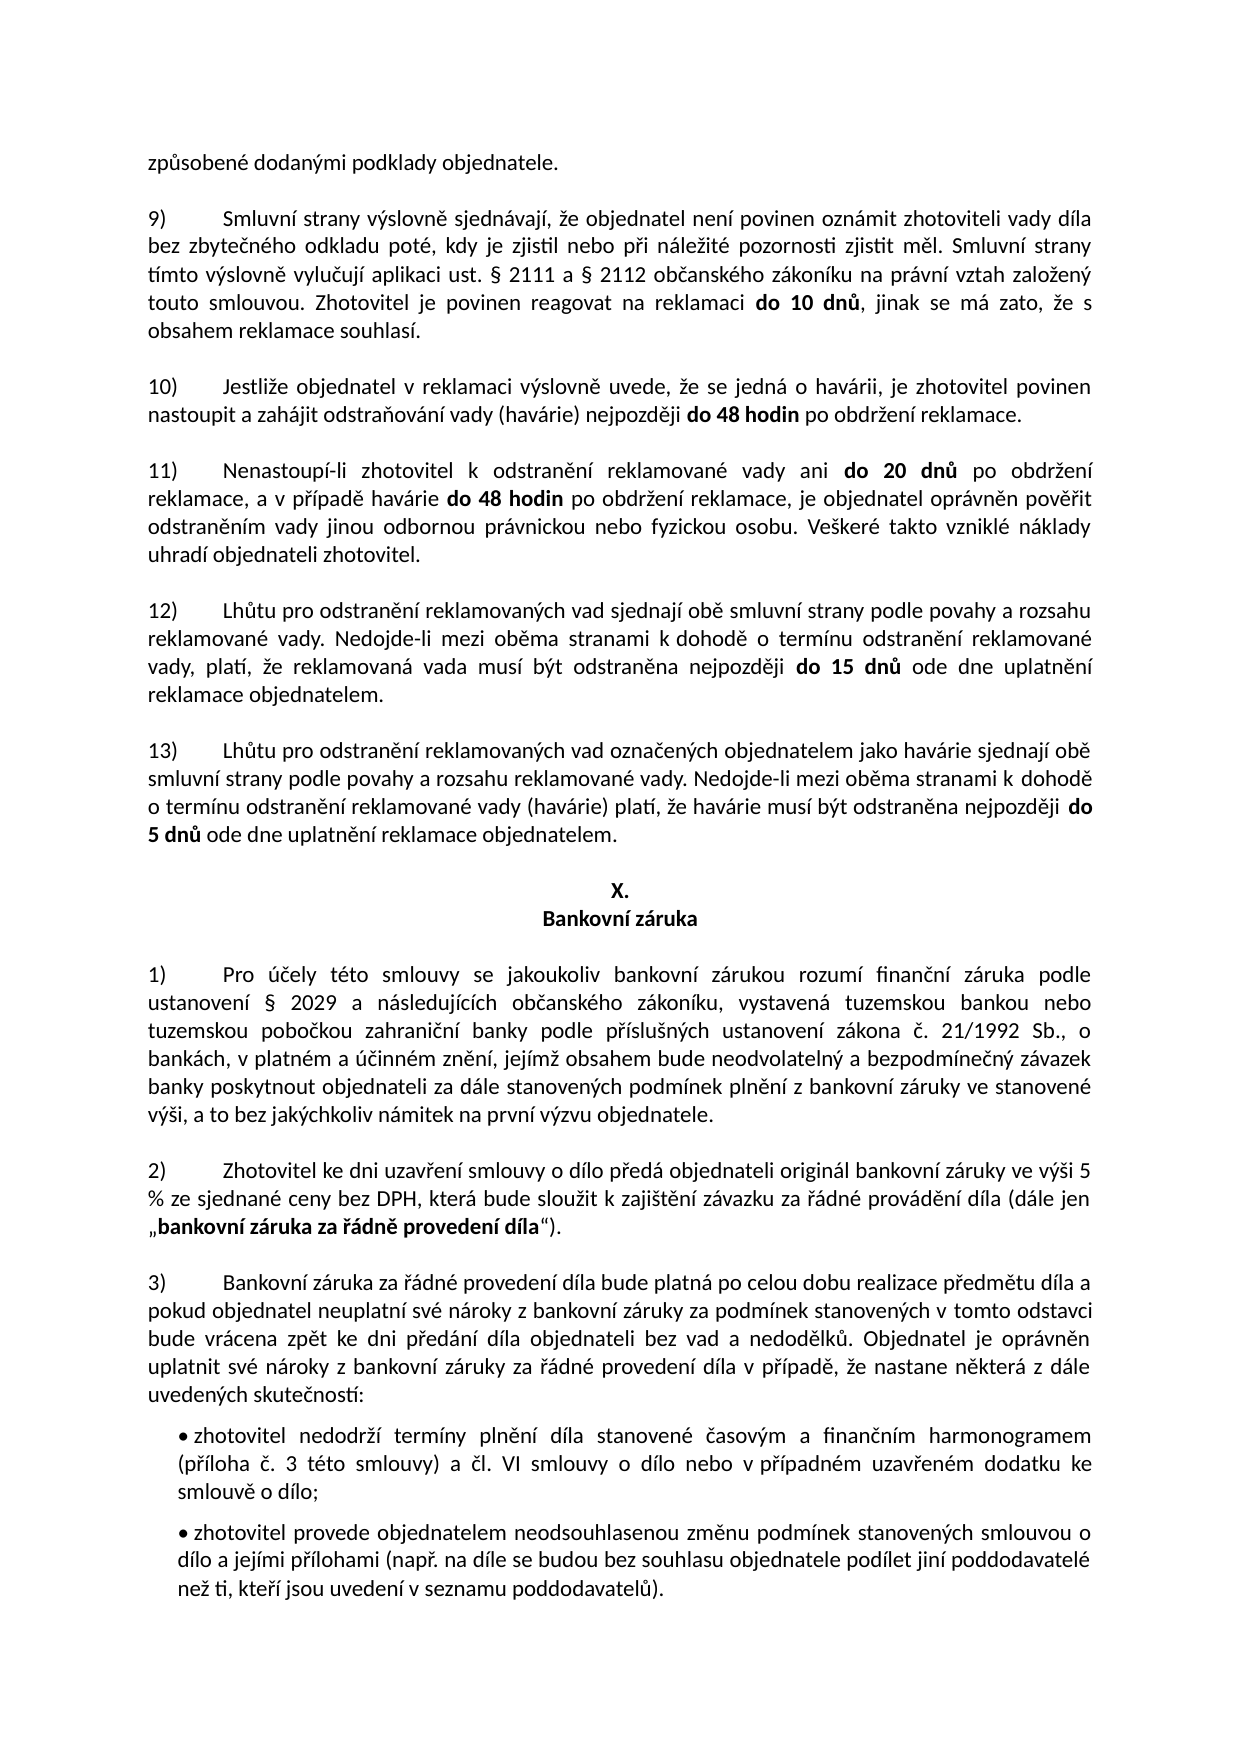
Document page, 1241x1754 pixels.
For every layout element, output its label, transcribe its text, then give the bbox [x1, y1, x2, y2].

list Jestliže objednatel v reklamaci výslovně uvede, že se jedná o havárii, je zhotovitel povinen nastoupit a zahájit odstraňování vady (havárie) nejpozději do 48 hodin po obdržení reklamace. [148, 372, 1093, 428]
text Bankovní záruka [148, 904, 1093, 932]
list Nenastoupí-li zhotovitel k odstranění reklamované vady ani do 20 dnů po obdržení reklamace, a v případě havárie do 48 hodin po obdržení reklamace, je objednatel oprávněn pověřit odstraněním vady jinou odbornou právnickou nebo fyzickou osobu. Veškeré takto vzniklé náklady uhradí objednateli zhotovitel. [148, 456, 1093, 568]
list zhotovitel nedodrží termíny plnění díla stanovené časovým a finančním harmonogramem (příloha č. 3 této smlouvy) a čl. VI smlouvy o dílo nebo v případném uzavřeném dodatku ke smlouvě o dílo; [177, 1421, 1093, 1505]
list zhotovitel provede objednatelem neodsouhlasenou změnu podmínek stanovených smlouvou o dílo a jejími přílohami (např. na díle se budou bez souhlasu objednatele podílet jiní poddodavatelé než ti, kteří jsou uvedení v seznamu poddodavatelů). [177, 1518, 1093, 1602]
list Bankovní záruka za řádné provedení díla bude platná po celou dobu realizace předmětu díla a pokud objednatel neuplatní své nároky z bankovní záruky za podmínek stanovených v tomto odstavci bude vrácena zpět ke dni předání díla objednateli bez vad a nedodělků. Objednatel je oprávněn uplatnit své nároky z bankovní záruky za řádné provedení díla v případě, že nastane některá z dále uvedených skutečností: [148, 1268, 1093, 1408]
list Smluvní strany výslovně sjednávají, že objednatel není povinen oznámit zhotoviteli vady díla bez zbytečného odkladu poté, kdy je zjistil nebo při náležité pozornosti zjistit měl. Smluvní strany tímto výslovně vylučují aplikaci ust. § 2111 a § 2112 občanského zákoníku na právní vztah založený touto smlouvou. Zhotovitel je povinen reagovat na reklamaci do 10 dnů, jinak se má zato, že s obsahem reklamace souhlasí. [148, 204, 1093, 344]
list Zhotovitel ke dni uzavření smlouvy o dílo předá objednateli originál bankovní záruky ve výši 5 % ze sjednané ceny bez DPH, která bude sloužit k zajištění závazku za řádné provádění díla (dále jen „bankovní záruka za řádně provedení díla“). [148, 1156, 1093, 1240]
list Pro účely této smlouvy se jakoukoliv bankovní zárukou rozumí finanční záruka podle ustanovení § 2029 a následujících občanského zákoníku, vystavená tuzemskou bankou nebo tuzemskou pobočkou zahraniční banky podle příslušných ustanovení zákona č. 21/1992 Sb., o bankách, v platném a účinném znění, jejímž obsahem bude neodvolatelný a bezpodmínečný závazek banky poskytnout objednateli za dále stanovených podmínek plnění z bankovní záruky ve stanovené výši, a to bez jakýchkoliv námitek na první výzvu objednatele. [148, 960, 1093, 1128]
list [148, 148, 1093, 176]
list Lhůtu pro odstranění reklamovaných vad označených objednatelem jako havárie sjednají obě smluvní strany podle povahy a rozsahu reklamované vady. Nedojde-li mezi oběma stranami k dohodě o termínu odstranění reklamované vady (havárie) platí, že havárie musí být odstraněna nejpozději do 5 dnů ode dne uplatnění reklamace objednatelem. [148, 736, 1093, 848]
text X. [148, 876, 1093, 904]
list Lhůtu pro odstranění reklamovaných vad sjednají obě smluvní strany podle povahy a rozsahu reklamované vady. Nedojde-li mezi oběma stranami k dohodě o termínu odstranění reklamované vady, platí, že reklamovaná vada musí být odstraněna nejpozději do 15 dnů ode dne uplatnění reklamace objednatelem. [148, 596, 1093, 708]
